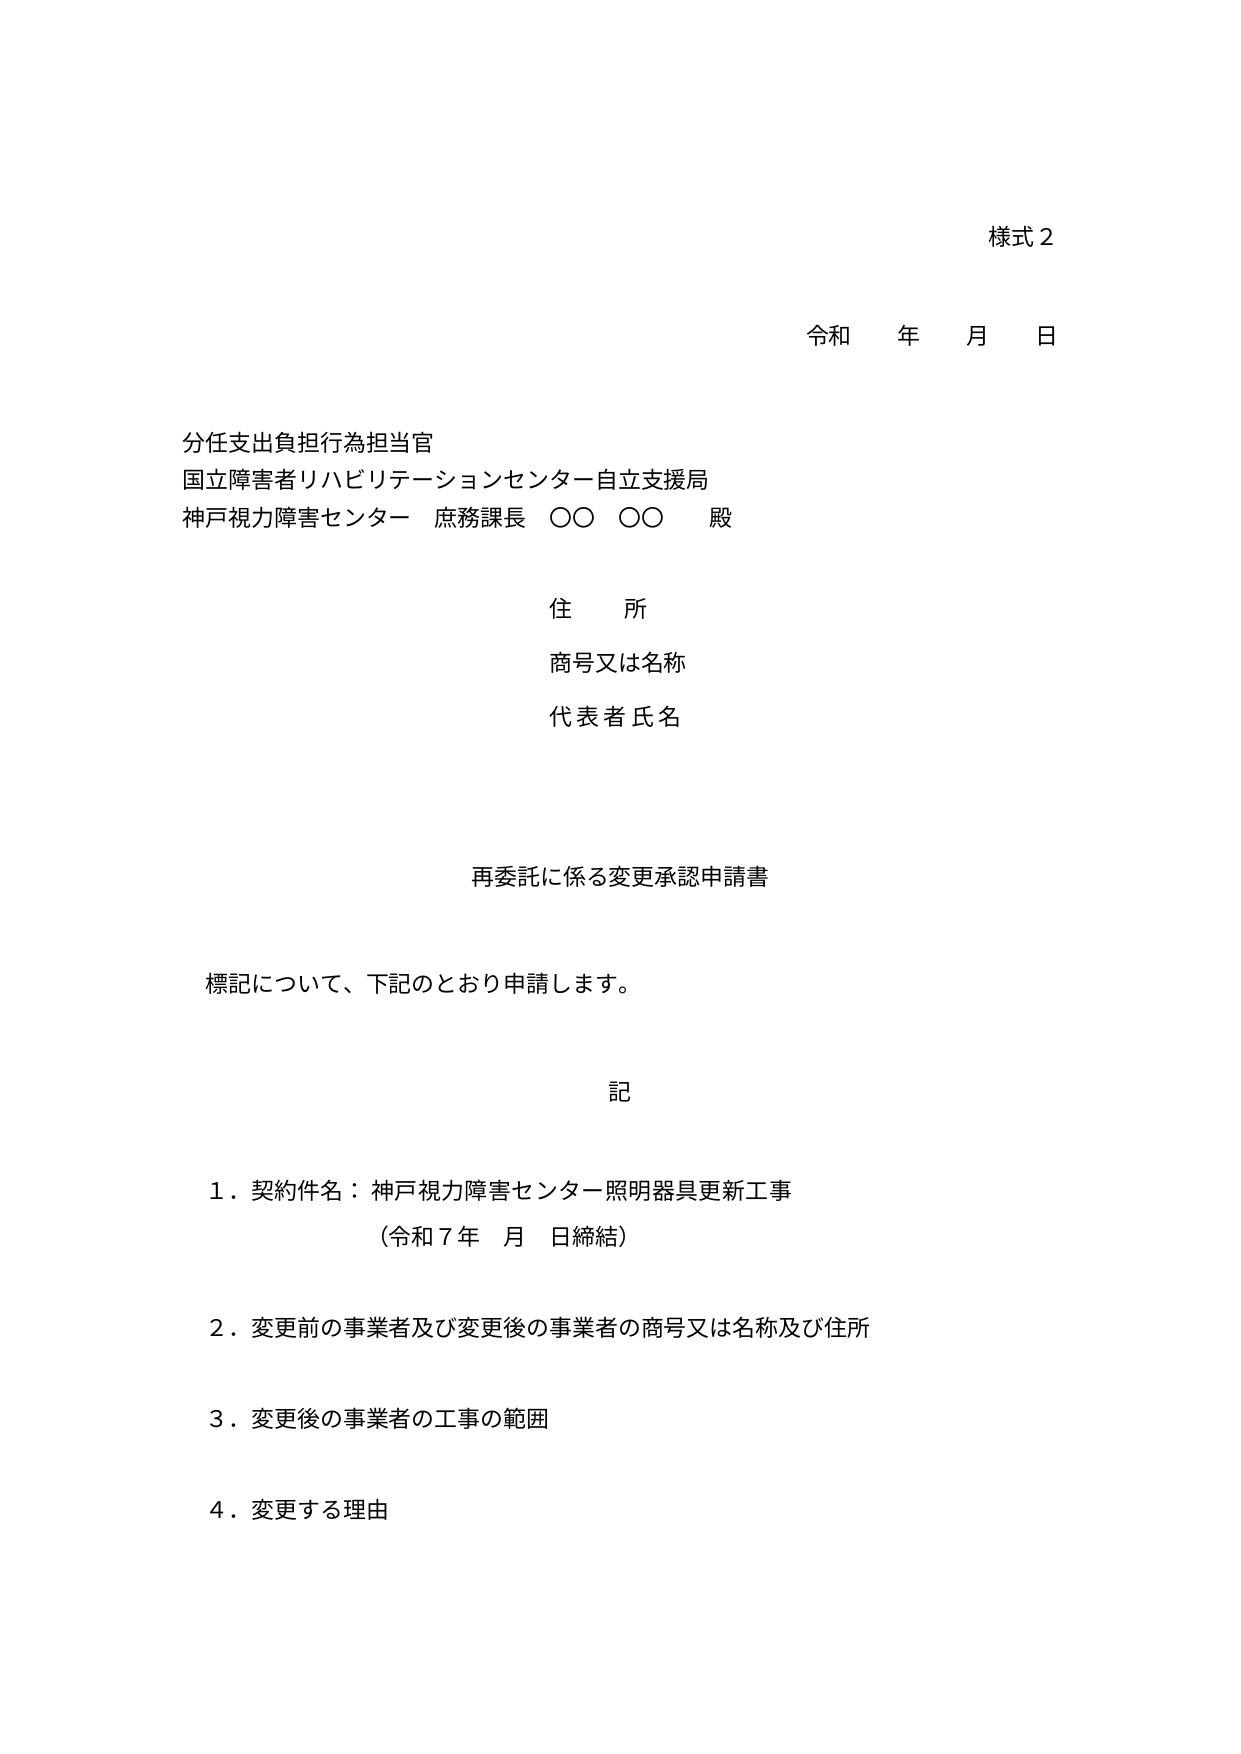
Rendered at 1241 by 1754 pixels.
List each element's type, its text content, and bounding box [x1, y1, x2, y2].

text 国立障害者リハビリテーションセンター自立支援局 [182, 460, 1058, 498]
text （令和７年 月 日締結） [182, 1216, 1117, 1254]
text 令和 年 月 日 [182, 316, 1058, 353]
text １．契約件名： 神戸視力障害センター照明器具更新工事 [182, 1171, 1117, 1208]
text 記 [182, 1071, 1058, 1109]
text 住所 [182, 588, 1058, 626]
text ２．変更前の事業者及び変更後の事業者の商号又は名称及び住所 [182, 1307, 1117, 1345]
text 分任支出負担行為担当官 [182, 423, 1058, 460]
text ３．変更後の事業者の工事の範囲 [182, 1398, 1117, 1436]
text 代表者氏名 [182, 697, 1058, 734]
text 様式２ [182, 217, 1058, 254]
text ４．変更する理由 [182, 1489, 1117, 1527]
text 標記について、下記のとおり申請します。 [182, 964, 1058, 1002]
text 再委託に係る変更承認申請書 [182, 857, 1058, 894]
text 神戸視力障害センター 庶務課長 〇〇 〇〇 殿 [182, 498, 1058, 535]
text 商号又は名称 [182, 642, 1058, 680]
